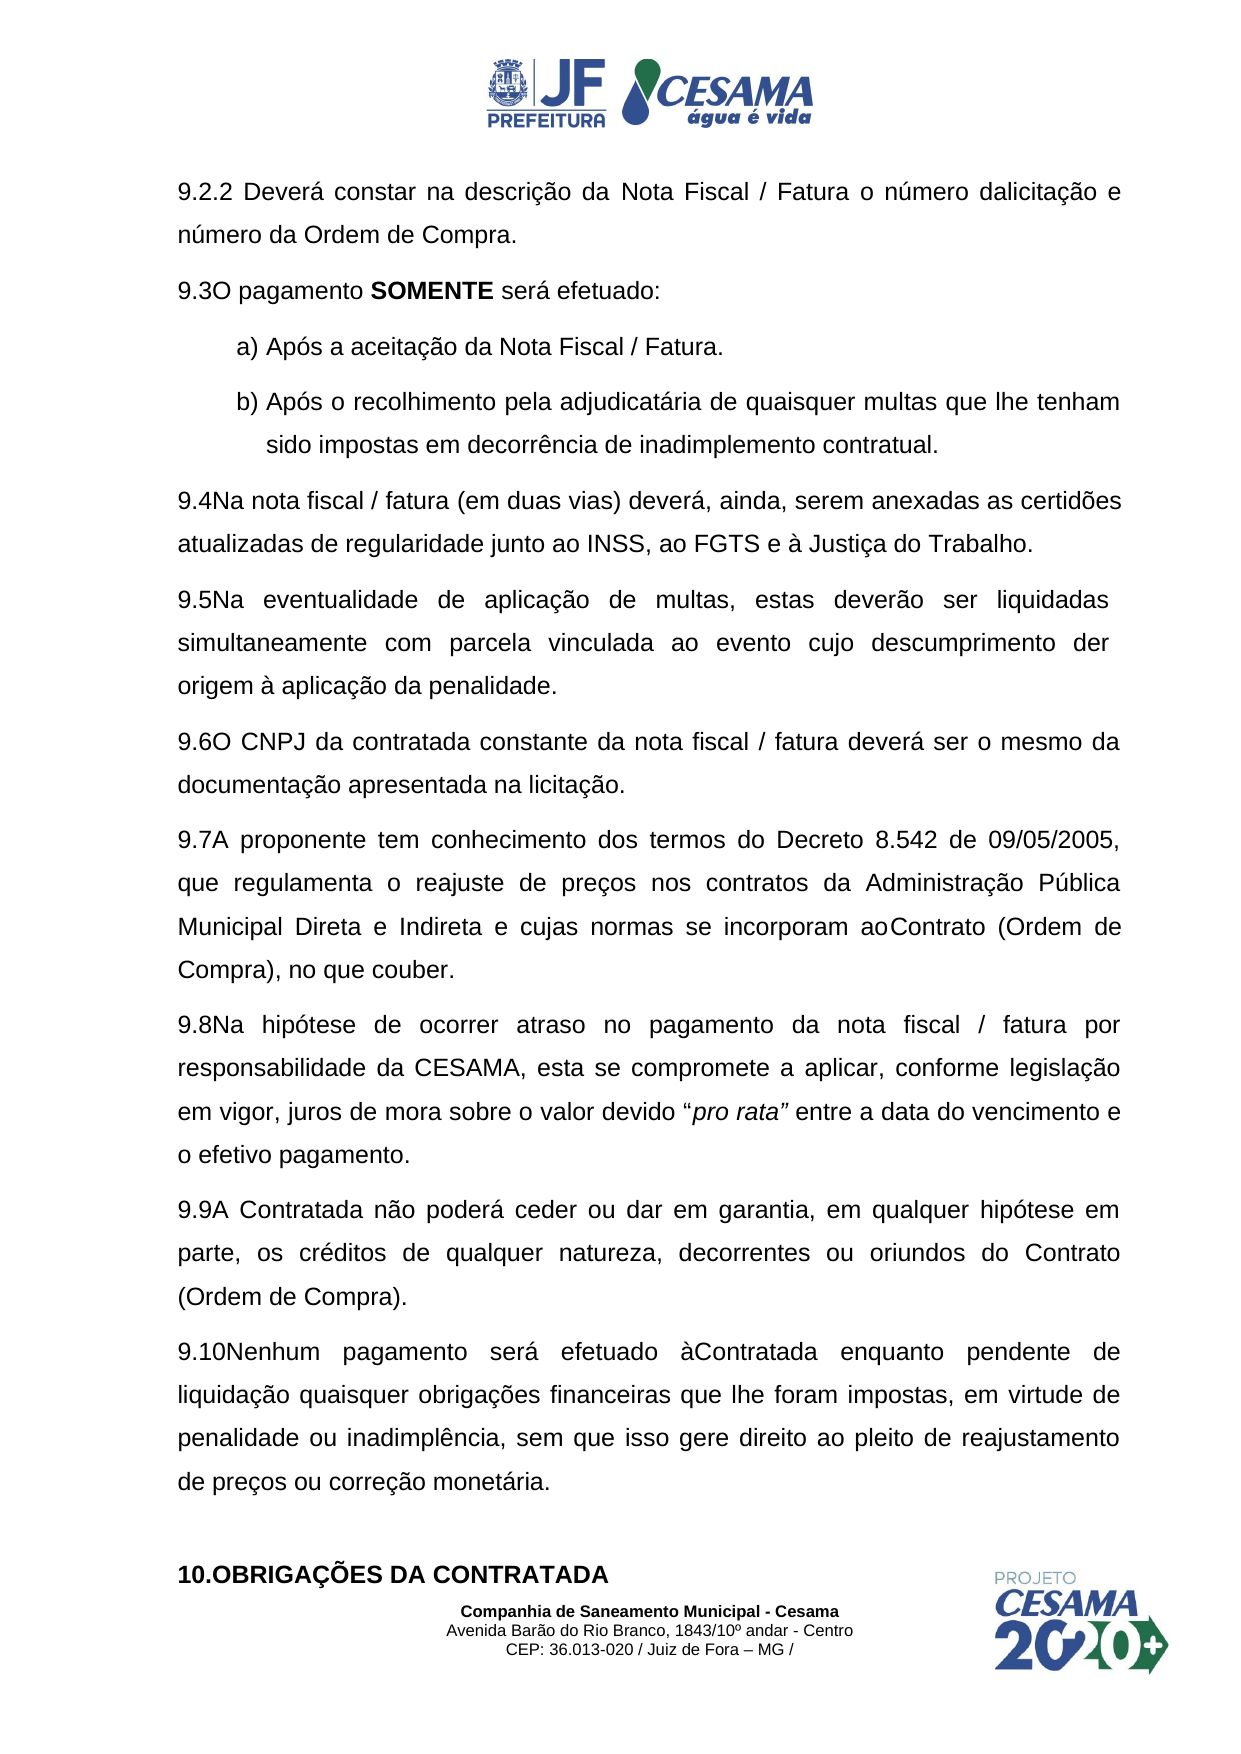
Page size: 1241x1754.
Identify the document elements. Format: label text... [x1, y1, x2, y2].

picture [486, 59, 813, 128]
text 9.8Na hipótese de ocorrer atraso no pagamento da nota fiscal / fatura por responsabilidade da CESAMA, esta se compromete a aplicar, conforme legislação em vigor, juros de mora sobre o valor devido “pro rata” entre a data do vencimento e o efetivo pagamento. [177, 1010, 1122, 1168]
text 10.OBRIGAÇÕES DA CONTRATADA [177, 1560, 1122, 1588]
text 9.6O CNPJ da contratada constante da nota fiscal / fatura deverá ser o mesmo da documentação apresentada na licitação. [177, 727, 1122, 798]
text 9.3O pagamento SOMENTE será efetuado: [177, 276, 1122, 305]
text 9.7A proponente tem conhecimento dos termos do Decreto 8.542 de 09/05/2005, que regulamenta o reajuste de preços nos contratos da Administração Pública Municipal Direta e Indireta e cujas normas se incorporam aoContrato (Ordem de Compra), no que couber. [177, 825, 1122, 983]
text 9.4Na nota fiscal / fatura (em duas vias) deverá, ainda, serem anexadas as certidões atualizadas de regularidade junto ao INSS, ao FGTS e à Justiça do Trabalho. [177, 486, 1122, 558]
text 9.9A Contratada não poderá ceder ou dar em garantia, em qualquer hipótese em parte, os créditos de qualquer natureza, decorrentes ou oriundos do Contrato (Ordem de Compra). [177, 1195, 1122, 1310]
text 9.5Na eventualidade de aplicação de multas, estas deverão ser liquidadas simultaneamente com parcela vinculada ao evento cujo descumprimento der origem à aplicação da penalidade. [177, 585, 1110, 700]
text 9.2.2 Deverá constar na descrição da Nota Fiscal / Fatura o número dalicitação e número da Ordem de Compra. [177, 177, 1122, 249]
text 9.10Nenhum pagamento será efetuado àContratada enquanto pendente de liquidação quaisquer obrigações financeiras que lhe foram impostas, em virtude de penalidade ou inadimplência, sem que isso gere direito ao pleito de reajustamento de preços ou correção monetária. [177, 1337, 1122, 1495]
picture [995, 1571, 1169, 1675]
text b) Após o recolhimento pela adjudicatária de quaisquer multas que lhe tenham sido impostas em decorrência de inadimplemento contratual. [236, 387, 1122, 459]
text a) Após a aceitação da Nota Fiscal / Fatura. [236, 332, 1122, 360]
